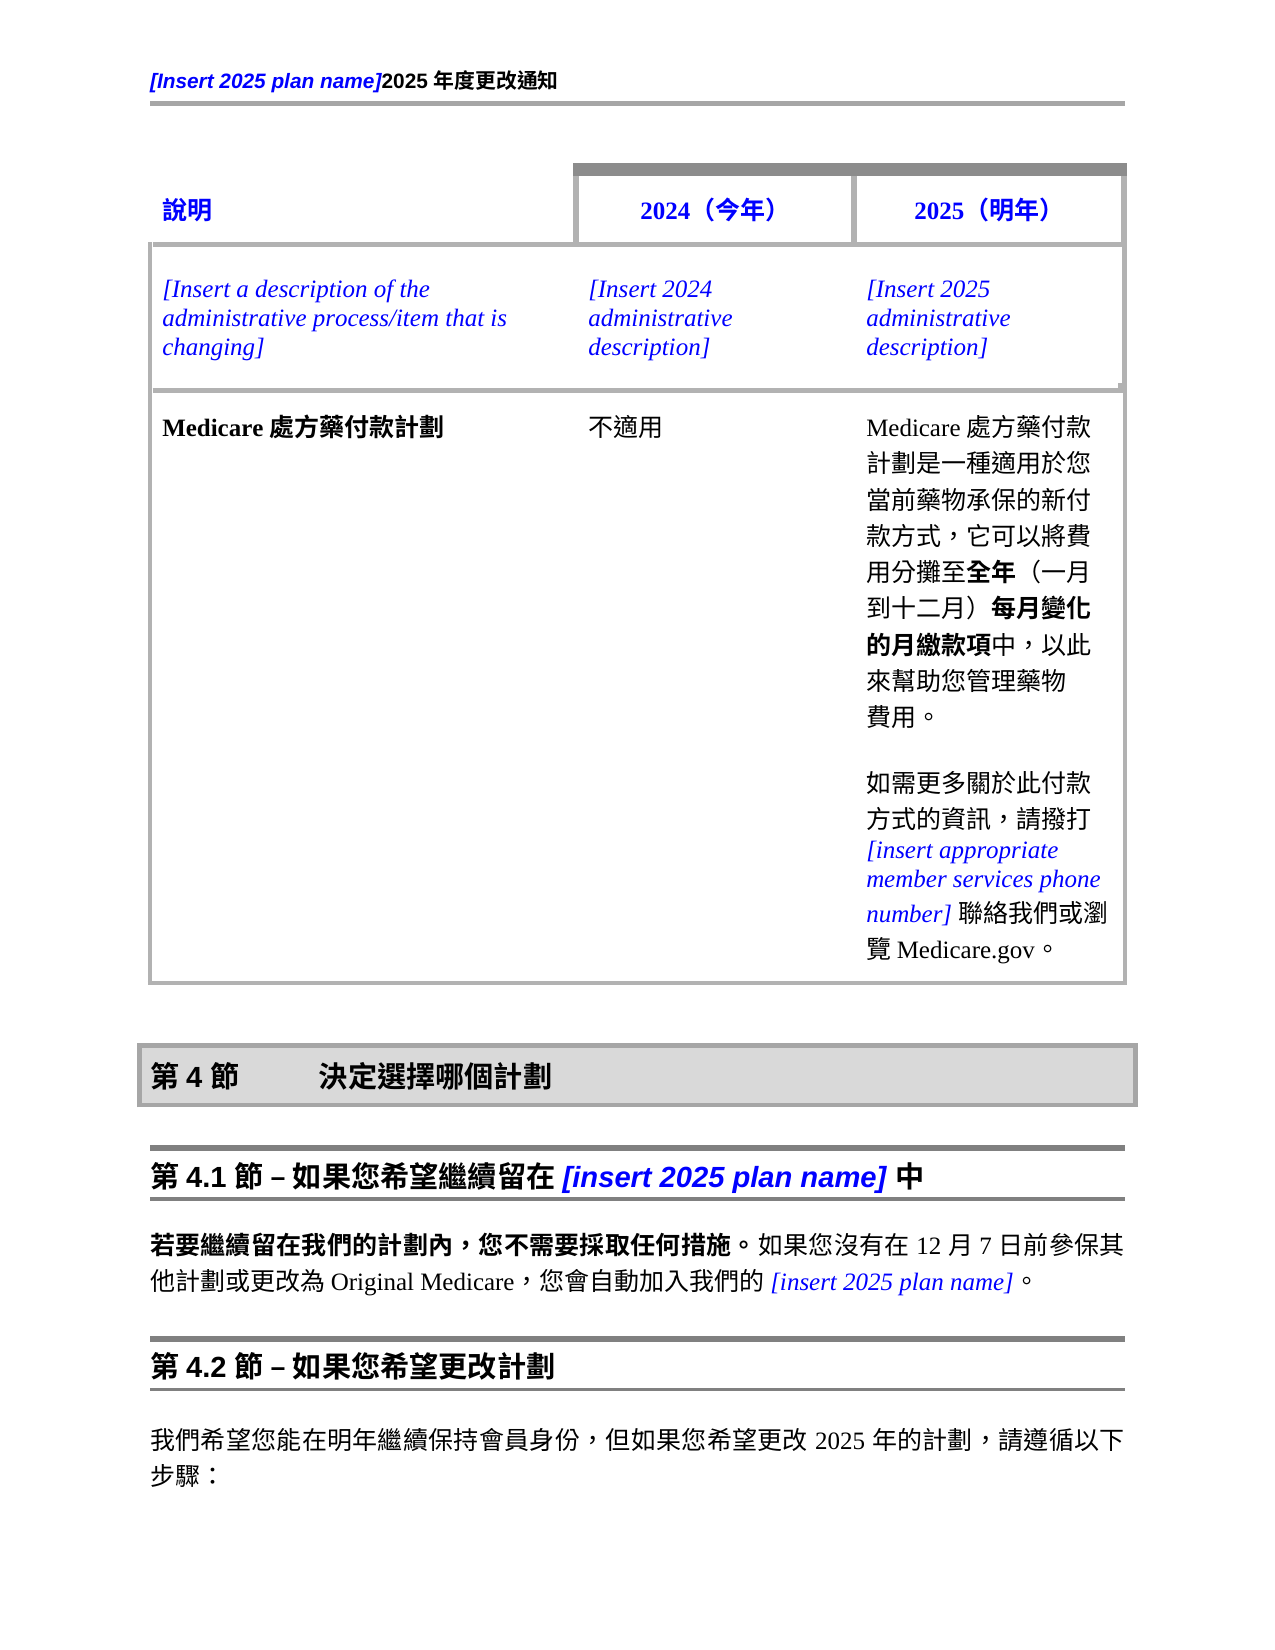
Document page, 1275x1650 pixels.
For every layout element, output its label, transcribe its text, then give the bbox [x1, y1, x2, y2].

table_cell Medicare 處方藥付款計劃 [152, 389, 576, 981]
subtitle 第 4.1 節 – 如果您希望繼續留在 [insert 2025 plan name] 中 [150, 1151, 1125, 1197]
table_cell Medicare 處方藥付款計劃是一種適用於您當前藥物承保的新付款方式，它可以將費用分攤至全年（一月到十二月）每月變化的月繳款項中，以此來幫助您管理藥物 費用。 如需更多關於此付款方式的資訊，請撥打 [insert appropriate member services phone number] 聯絡我們或瀏覽 Medicare.gov。 [854, 393, 1123, 981]
subtitle 若要繼續留在我們的計劃內，您不需要採取任何措施。如果您沒有在 12 月 7 日前參保其他計劃或更改為 Original Medicare，您會自動加入我們的 [insert 2025 plan name]。 [150, 1226, 1125, 1298]
table_cell 不適用 [576, 393, 854, 981]
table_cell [576, 247, 854, 388]
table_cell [854, 247, 1122, 388]
table_header 2025（明年） [857, 176, 1121, 242]
table_header 說明 [150, 163, 573, 242]
subtitle 第 4 節 決定選擇哪個計劃 [142, 1048, 1133, 1103]
table_header 2024（今年） [579, 176, 851, 242]
text 我們希望您能在明年繼續保持會員身份，但如果您希望更改 2025 年的計劃，請遵循以下步驟： [150, 1421, 1125, 1493]
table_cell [152, 243, 576, 388]
subtitle 第 4.2 節 – 如果您希望更改計劃 [150, 1342, 1125, 1388]
